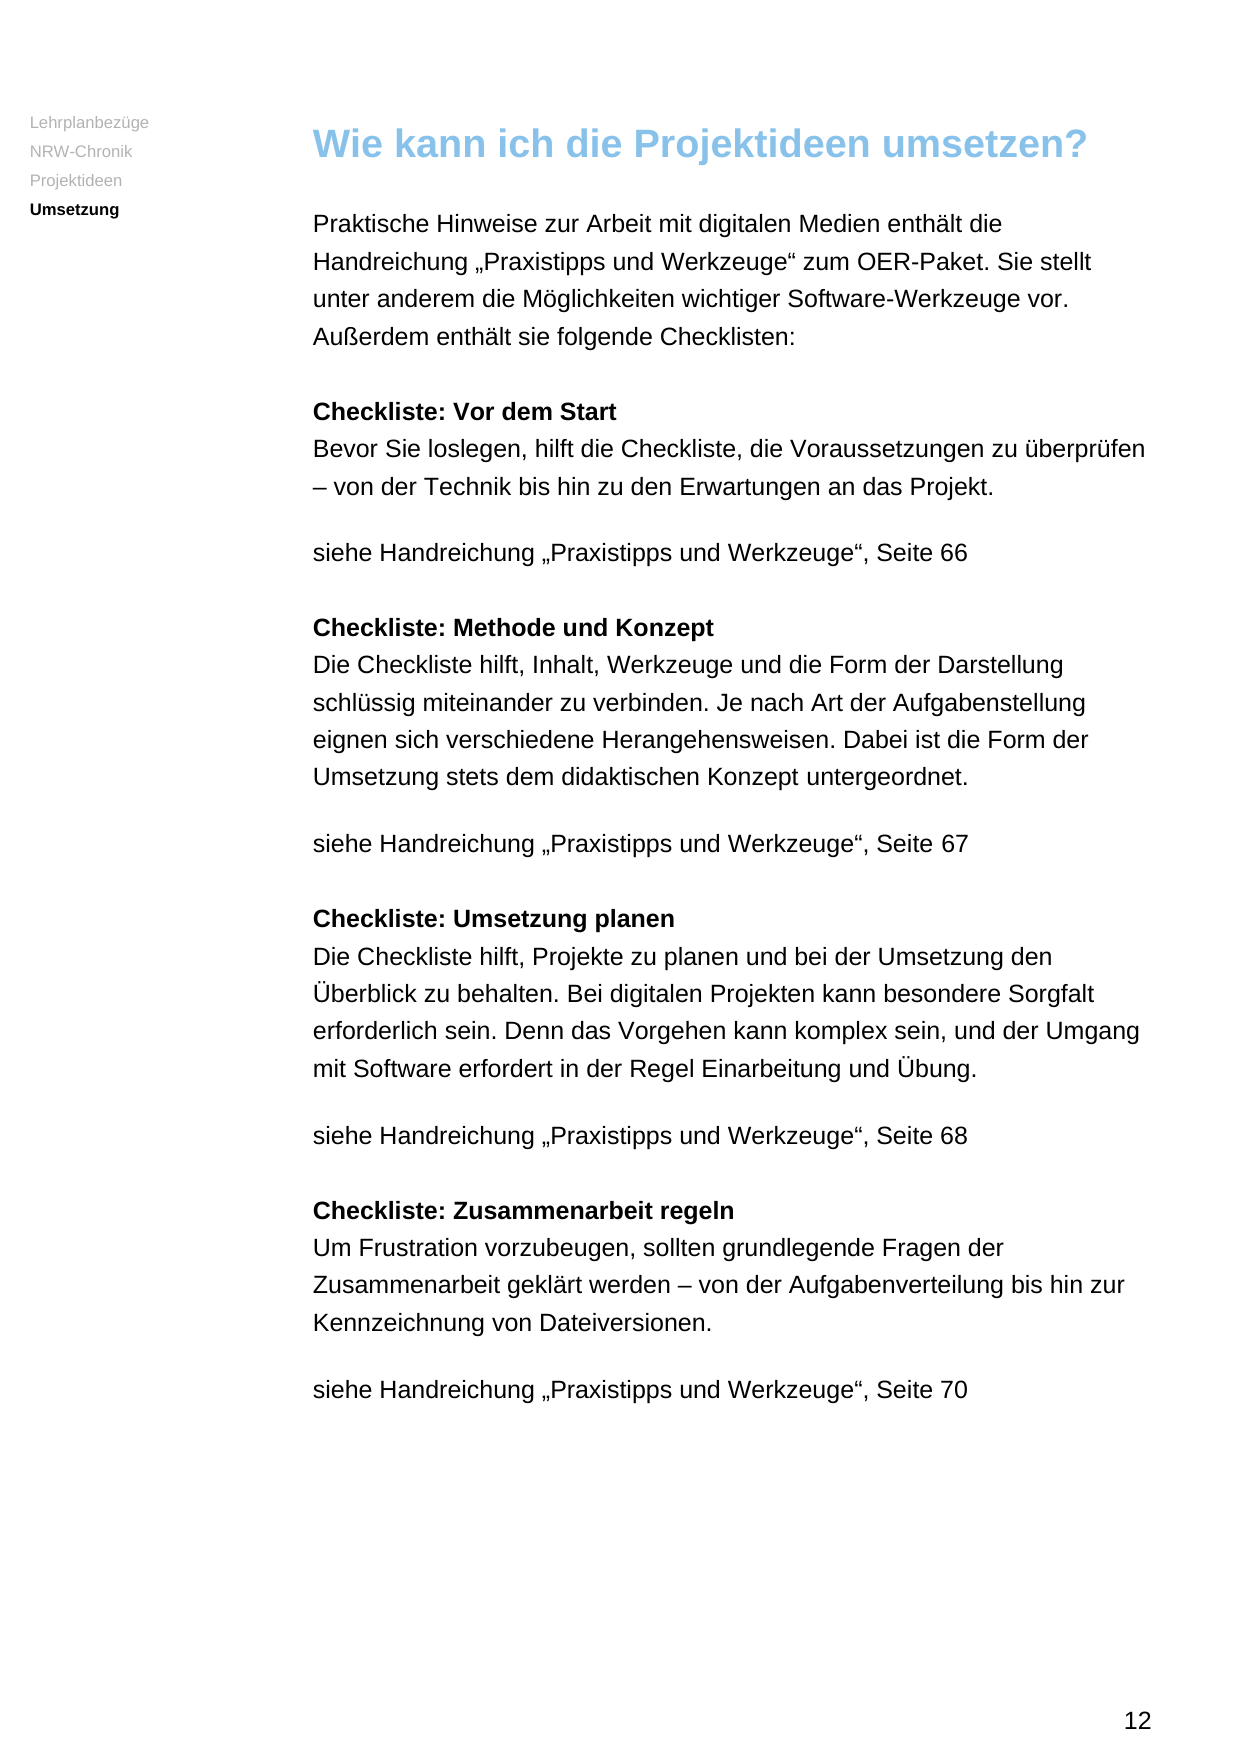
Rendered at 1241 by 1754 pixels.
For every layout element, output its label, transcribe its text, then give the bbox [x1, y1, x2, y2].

text Die Checkliste hilft, Inhalt, Werkzeuge und die Form der Darstellung schlüssig miteinander zu verbinden. Je nach Art der Aufgabenstellung eignen sich verschiedene Herangehensweisen. Dabei ist die Form der Umsetzung stets dem didaktischen Konzept untergeordnet. [313, 650, 1091, 791]
subtitle Checkliste: Vor dem Start [313, 397, 1165, 426]
text siehe Handreichung „Praxistipps und Werkzeuge“, Seite 70 [313, 1375, 1165, 1403]
text siehe Handreichung „Praxistipps und Werkzeuge“, Seite 67 [313, 829, 1165, 858]
text Die Checkliste hilft, Projekte zu planen und bei der Umsetzung den Überblick zu behalten. Bei digitalen Projekten kann besondere Sorgfalt erforderlich sein. Denn das Vorgehen kann komplex sein, und der Umgang mit Software erfordert in der Regel Einarbeitung und Übung. [313, 942, 1155, 1082]
subtitle Wie kann ich die Projektideen umsetzen? [313, 121, 1165, 166]
text siehe Handreichung „Praxistipps und Werkzeuge“, Seite 68 [313, 1121, 1165, 1149]
text Praktische Hinweise zur Arbeit mit digitalen Medien enthält die Handreichung „Praxistipps und Werkzeuge“ zum OER-Paket. Sie stellt unter anderem die Möglichkeiten wichtiger Software-Werkzeuge vor. [313, 209, 1094, 313]
text Lehrplanbezüge NRW-Chronik Projektideen Umsetzung [29, 113, 149, 218]
subtitle Checkliste: Umsetzung planen [313, 904, 1165, 933]
text Um Frustration vorzubeugen, sollten grundlegende Fragen der Zusammenarbeit geklärt werden – von der Aufgabenverteilung bis hin zur Kennzeichnung von Dateiversionen. [313, 1233, 1132, 1337]
text – von der Technik bis hin zu den Erwartungen an das Projekt. siehe Handreichung „Praxistipps und Werkzeuge“, Seite 66 [313, 472, 1053, 567]
subtitle Checkliste: Zusammenarbeit regeln [313, 1196, 1165, 1224]
text Bevor Sie loslegen, hilft die Checkliste, die Voraussetzungen zu überprüfen [313, 434, 1165, 463]
subtitle Checkliste: Methode und Konzept [313, 613, 1165, 642]
text Außerdem enthält sie folgende Checklisten: [313, 322, 1165, 350]
